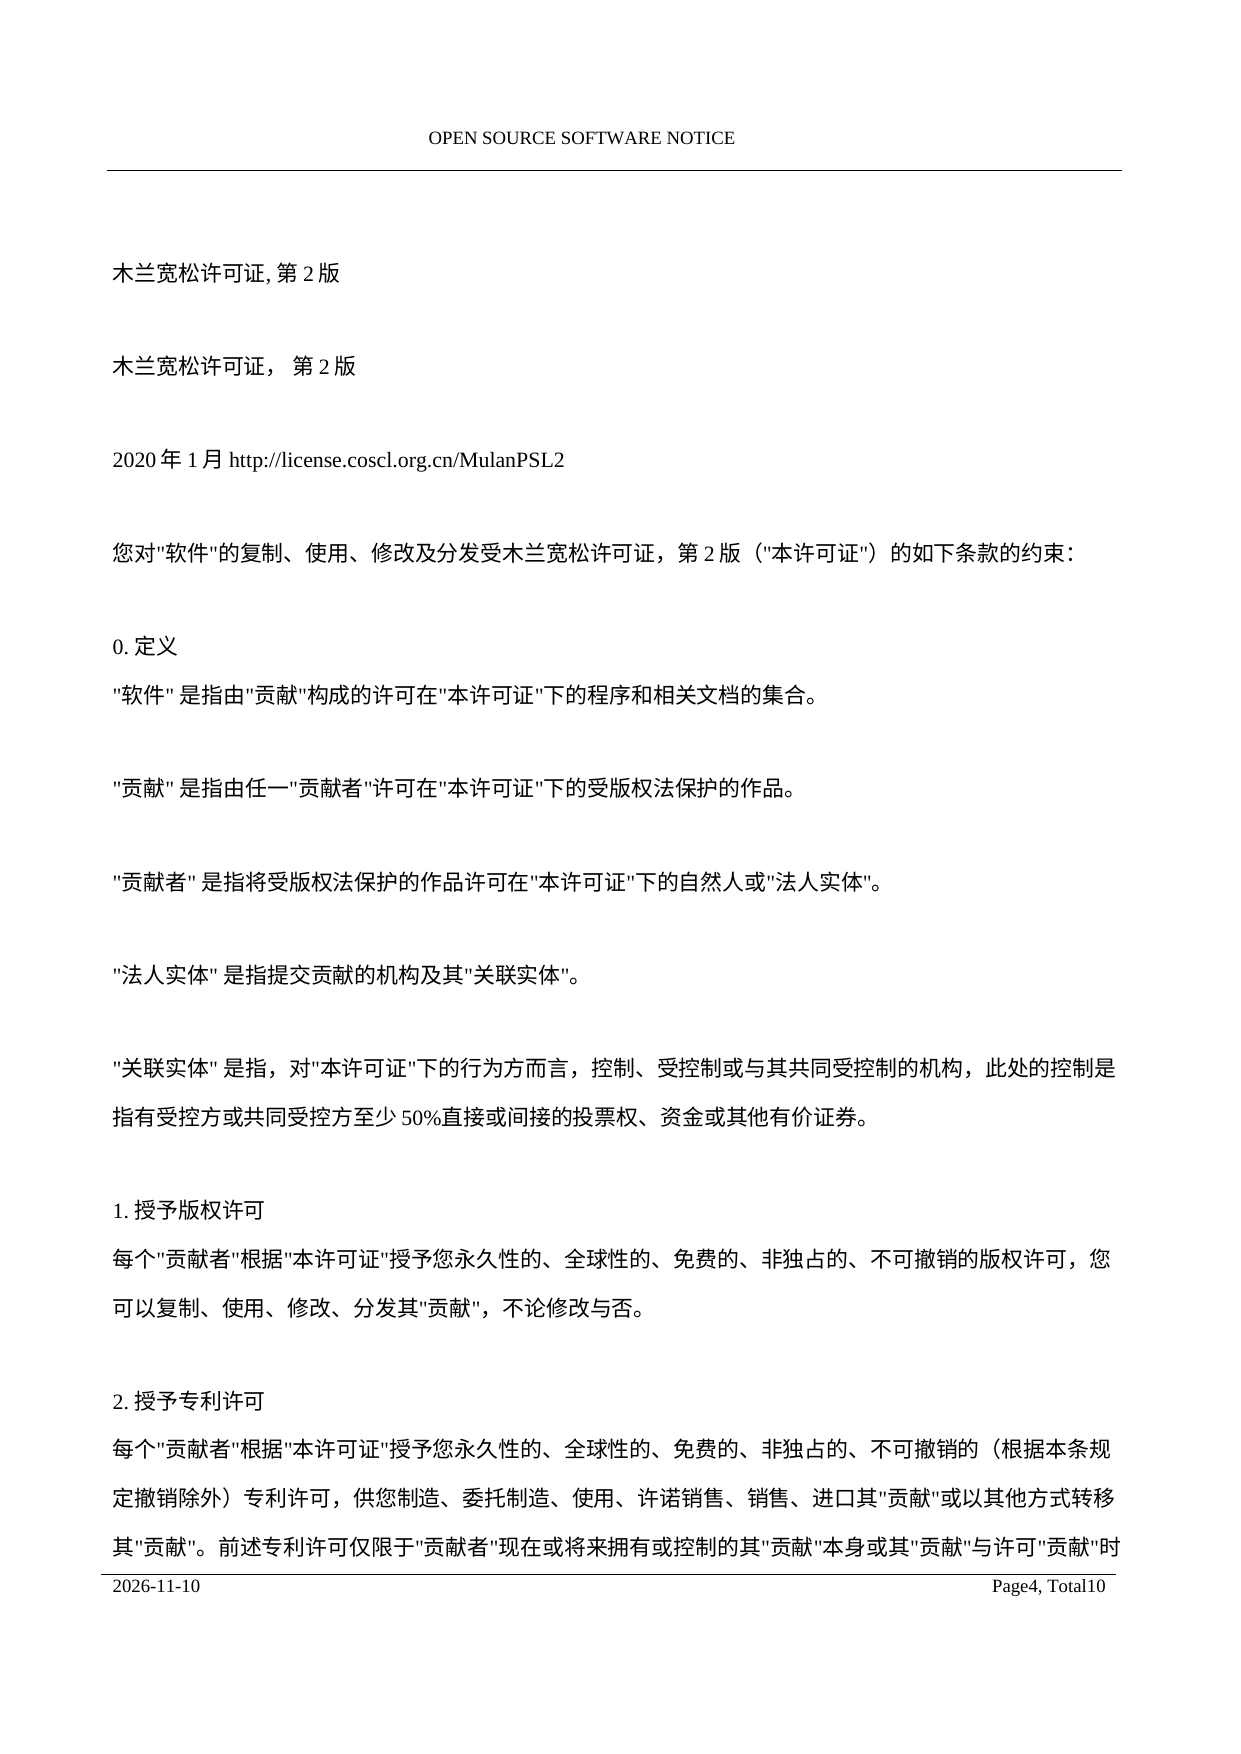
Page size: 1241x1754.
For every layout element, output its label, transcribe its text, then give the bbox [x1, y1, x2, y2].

text "法人实体" 是指提交贡献的机构及其"关联实体"。 [112, 957, 1128, 990]
text "软件" 是指由"贡献"构成的许可在"本许可证"下的程序和相关文档的集合。 [112, 677, 1128, 710]
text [112, 1432, 1128, 1562]
text "贡献者" 是指将受版权法保护的作品许可在"本许可证"下的自然人或"法人实体"。 [112, 864, 1128, 897]
text 每个"贡献者"根据"本许可证"授予您永久性的、全球性的、免费的、非独占的、不可撤销的版权许可，您可以复制、使用、修改、分发其"贡献"，不论修改与否。 [112, 1241, 1128, 1323]
text 2020年1月 http://license.coscl.org.cn/MulanPSL2 [112, 442, 1128, 474]
text 木兰宽松许可证, 第2版 [112, 206, 1128, 288]
text 0. 定义 [112, 629, 1128, 661]
text 木兰宽松许可证， 第2版 [112, 348, 1128, 381]
text 2. 授予专利许可 [112, 1384, 1128, 1416]
text 1. 授予版权许可 [112, 1193, 1128, 1226]
text 您对"软件"的复制、使用、修改及分发受木兰宽松许可证，第2版（"本许可证"）的如下条款的约束： [112, 535, 1128, 568]
text "贡献" 是指由任一"贡献者"许可在"本许可证"下的受版权法保护的作品。 [112, 771, 1128, 803]
text "关联实体" 是指，对"本许可证"下的行为方而言，控制、受控制或与其共同受控制的机构，此处的控制是指有受控方或共同受控方至少50%直接或间接的投票权、资金或其他有价证券。 [112, 1051, 1128, 1132]
